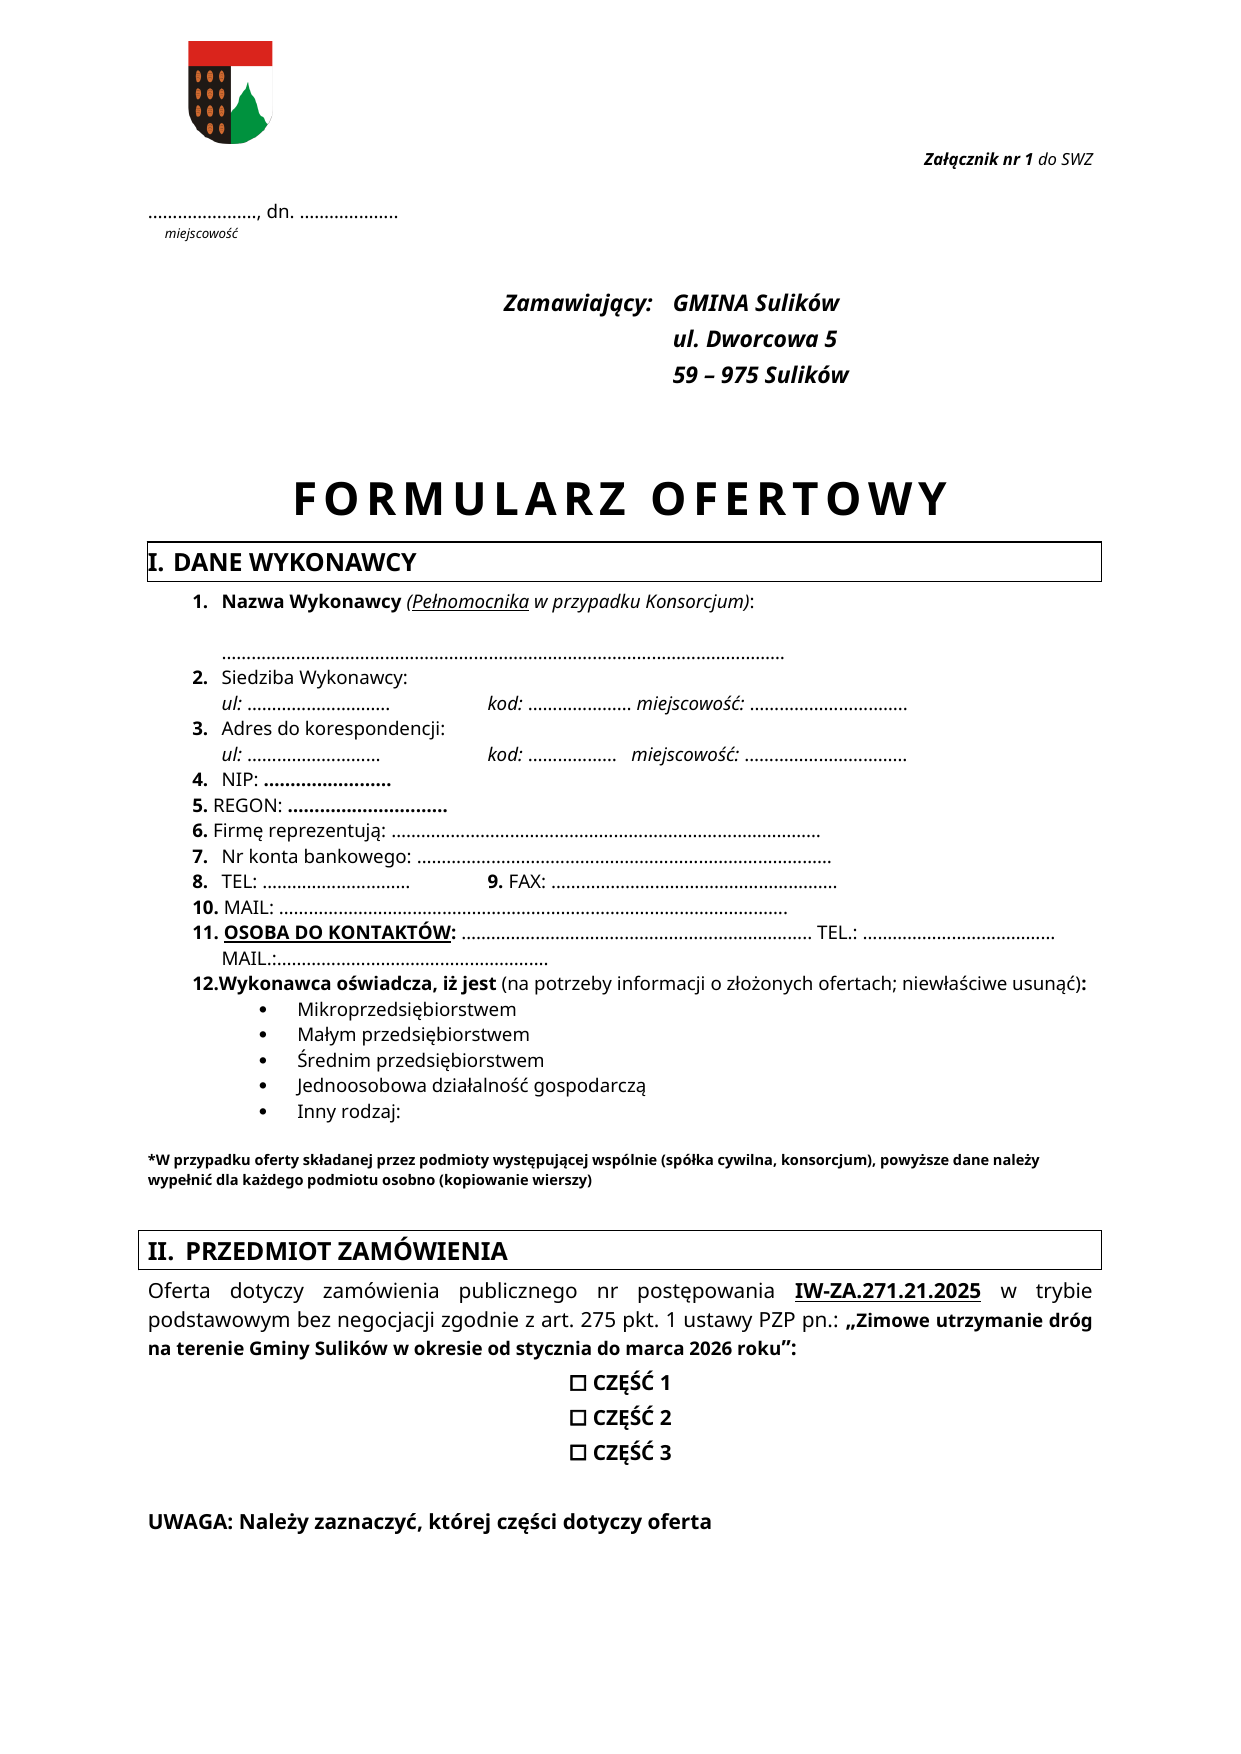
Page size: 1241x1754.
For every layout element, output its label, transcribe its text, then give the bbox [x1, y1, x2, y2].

text 1. Nazwa Wykonawcy (Pełnomocnika w przypadku Konsorcjum): [192, 588, 1093, 613]
subtitle PRZEDMIOT ZAMÓWIENIA [139, 1231, 1101, 1269]
text ul. Dworcowa 5 [673, 323, 1093, 354]
text miejscowość [148, 224, 1093, 256]
text 11. OSOBA DO KONTAKTÓW: …………………………………………………………….. TEL.: …………………………………MAIL.:………………………………………………. [192, 920, 1093, 971]
text CZĘŚĆ 1 [148, 1368, 1093, 1397]
text Oferta dotyczy zamówienia publicznego nr postępowania IW-ZA.271.21.2025 w trybie podstawowym bez negocjacji zgodnie z art. 275 pkt. 1 ustawy PZP pn.: „Zimowe utrzymanie dróg na terenie Gminy Sulików w okresie od stycznia do marca 2026 roku”: [148, 1277, 1093, 1362]
text UWAGA: Należy zaznaczyć, której części dotyczy oferta [148, 1507, 1093, 1535]
text *W przypadku oferty składanej przez podmioty występującej wspólnie (spółka cywilna, konsorcjum), powyższe dane należy wypełnić dla każdego podmiotu osobno (kopiowanie wierszy) [148, 1149, 1093, 1189]
text Załącznik nr 1 do SWZ [148, 148, 1093, 170]
list Mikroprzedsiębiorstwem [259, 996, 1093, 1022]
text 2. Siedziba Wykonawcy: [192, 664, 1093, 690]
text …………………………………………………………………………………………………… [148, 639, 1093, 664]
text Zamawiający: GMINA Sulików [504, 287, 1093, 318]
text ul: ……………………… kod: ……………… miejscowość: …………………………… [221, 741, 1093, 767]
text 8. TEL: ………………………… 9. FAX: …………………………………………………. [192, 869, 1093, 894]
list Jednoosobowa działalność gospodarczą [259, 1073, 1093, 1098]
subtitle DANE WYKONAWCY [148, 543, 1101, 581]
text CZĘŚĆ 3 [148, 1438, 1093, 1466]
list Inny rodzaj: [259, 1098, 1093, 1124]
text 10. MAIL: …………………………………………………………………………………………. [192, 894, 1093, 920]
list Średnim przedsiębiorstwem [259, 1047, 1093, 1073]
text FORMULARZ OFERTOWY [148, 466, 1093, 529]
text 5. REGON: ………………………… [192, 792, 1093, 818]
text ul: ……………………….. kod: ………………… miejscowość: ………………………….. [221, 690, 1093, 716]
text 12.Wykonawca oświadcza, iż jest (na potrzeby informacji o złożonych ofertach; niewłaściwe usunąć): [192, 971, 1093, 996]
picture [188, 41, 273, 144]
text 7. Nr konta bankowego: ………………………………………………………………………… [192, 843, 1093, 869]
text 3. Adres do korespondencji: [192, 716, 1093, 741]
text CZĘŚĆ 2 [148, 1403, 1093, 1431]
text …………………., dn. ……………….. [148, 199, 1093, 224]
text 59 – 975 Sulików [673, 359, 1093, 390]
list Małym przedsiębiorstwem [259, 1022, 1093, 1047]
text 4. NIP: …………………… [192, 767, 1093, 792]
text 6. Firmę reprezentują: …………………………………………………………………………… [192, 818, 1093, 843]
